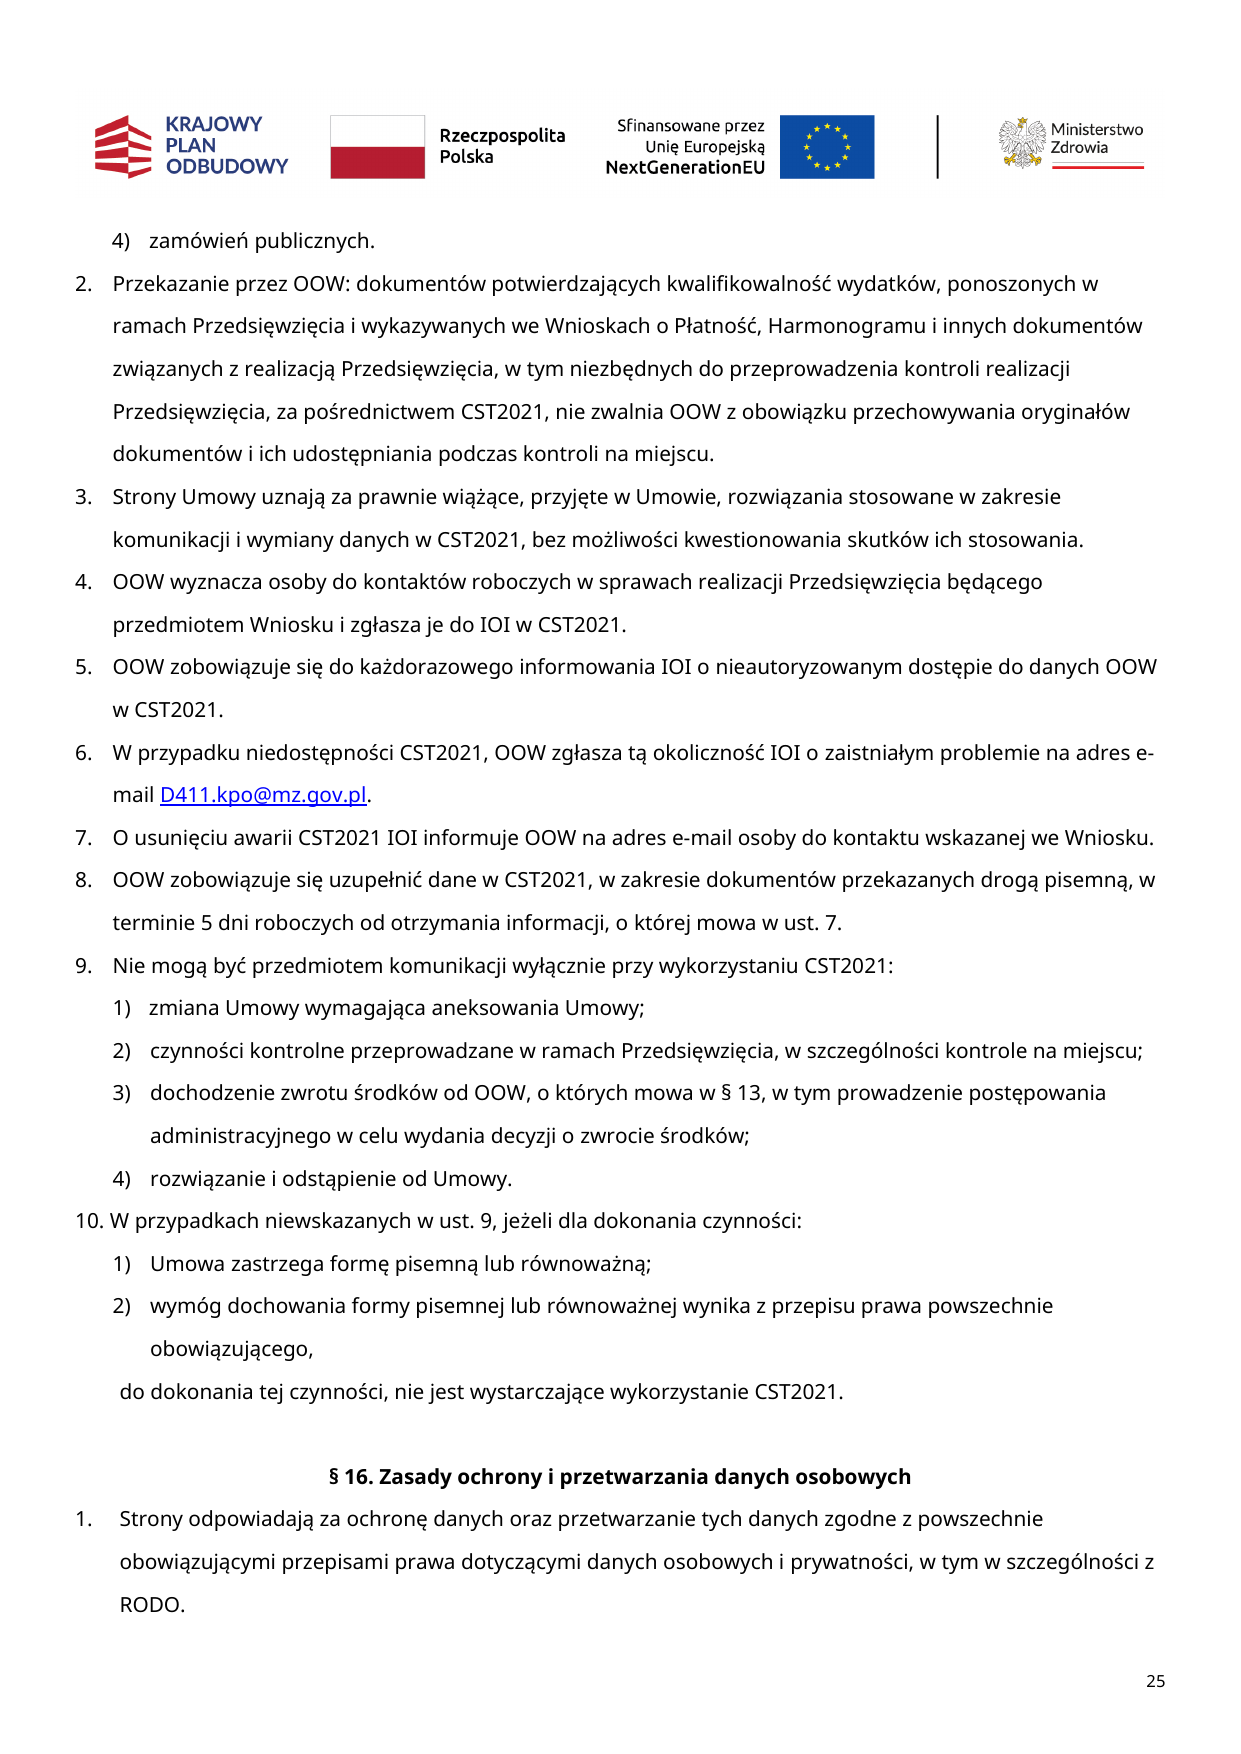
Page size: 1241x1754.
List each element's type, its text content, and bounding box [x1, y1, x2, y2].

text 4) rozwiązanie i odstąpienie od Umowy. [112, 1164, 1165, 1192]
text do dokonania tej czynności, nie jest wystarczające wykorzystanie CST2021. [119, 1377, 1165, 1405]
text 2) wymóg dochowania formy pisemnej lub równoważnej wynika z przepisu prawa powszechnie obowiązującego, [112, 1292, 1165, 1363]
list Strony odpowiadają za ochronę danych oraz przetwarzanie tych danych zgodne z powszechnie obowiązującymi przepisami prawa dotyczącymi danych osobowych i prywatności, w tym w szczególności z RODO. [75, 1504, 1165, 1618]
text 9. Nie mogą być przedmiotem komunikacji wyłącznie przy wykorzystaniu CST2021: [75, 951, 1165, 979]
text 3) dochodzenie zwrotu środków od OOW, o których mowa w § 13, w tym prowadzenie postępowania administracyjnego w celu wydania decyzji o zwrocie środków; [112, 1078, 1165, 1149]
text 8. OOW zobowiązuje się uzupełnić dane w CST2021, w zakresie dokumentów przekazanych drogą pisemną, w terminie 5 dni roboczych od otrzymania informacji, o której mowa w ust. 7. [75, 866, 1165, 937]
text 3. Strony Umowy uznają za prawnie wiążące, przyjęte w Umowie, rozwiązania stosowane w zakresie komunikacji i wymiany danych w CST2021, bez możliwości kwestionowania skutków ich stosowania. [75, 482, 1165, 553]
list zamówień publicznych. [112, 226, 1165, 255]
picture [75, 88, 1166, 198]
text 5. OOW zobowiązuje się do każdorazowego informowania IOI o nieautoryzowanym dostępie do danych OOW w CST2021. [75, 652, 1165, 723]
text 1) zmiana Umowy wymagająca aneksowania Umowy; [75, 993, 1165, 1022]
text 4. OOW wyznacza osoby do kontaktów roboczych w sprawach realizacji Przedsięwzięcia będącego przedmiotem Wniosku i zgłasza je do IOI w CST2021. [75, 567, 1165, 638]
text 7. O usunięciu awarii CST2021 IOI informuje OOW na adres e-mail osoby do kontaktu wskazanej we Wniosku. [75, 823, 1165, 851]
text 2. Przekazanie przez OOW: dokumentów potwierdzających kwalifikowalność wydatków, ponoszonych w ramach Przedsięwzięcia i wykazywanych we Wnioskach o Płatność, Harmonogramu i innych dokumentów związanych z realizacją Przedsięwzięcia, w tym niezbędnych do przeprowadzenia kontroli realizacji Przedsięwzięcia, za pośrednictwem CST2021, nie zwalnia OOW z obowiązku przechowywania oryginałów dokumentów i ich udostępniania podczas kontroli na miejscu. [75, 269, 1165, 468]
text § 16. Zasady ochrony i przetwarzania danych osobowych [75, 1462, 1165, 1490]
text 10. W przypadkach niewskazanych w ust. 9, jeżeli dla dokonania czynności: [75, 1206, 1165, 1235]
text 6. W przypadku niedostępności CST2021, OOW zgłasza tą okoliczność IOI o zaistniałym problemie na adres e-mail D411.kpo@mz.gov.pl. [75, 738, 1165, 809]
text 2) czynności kontrolne przeprowadzane w ramach Przedsięwzięcia, w szczególności kontrole na miejscu; [112, 1036, 1165, 1064]
text 1) Umowa zastrzega formę pisemną lub równoważną; [112, 1249, 1165, 1277]
